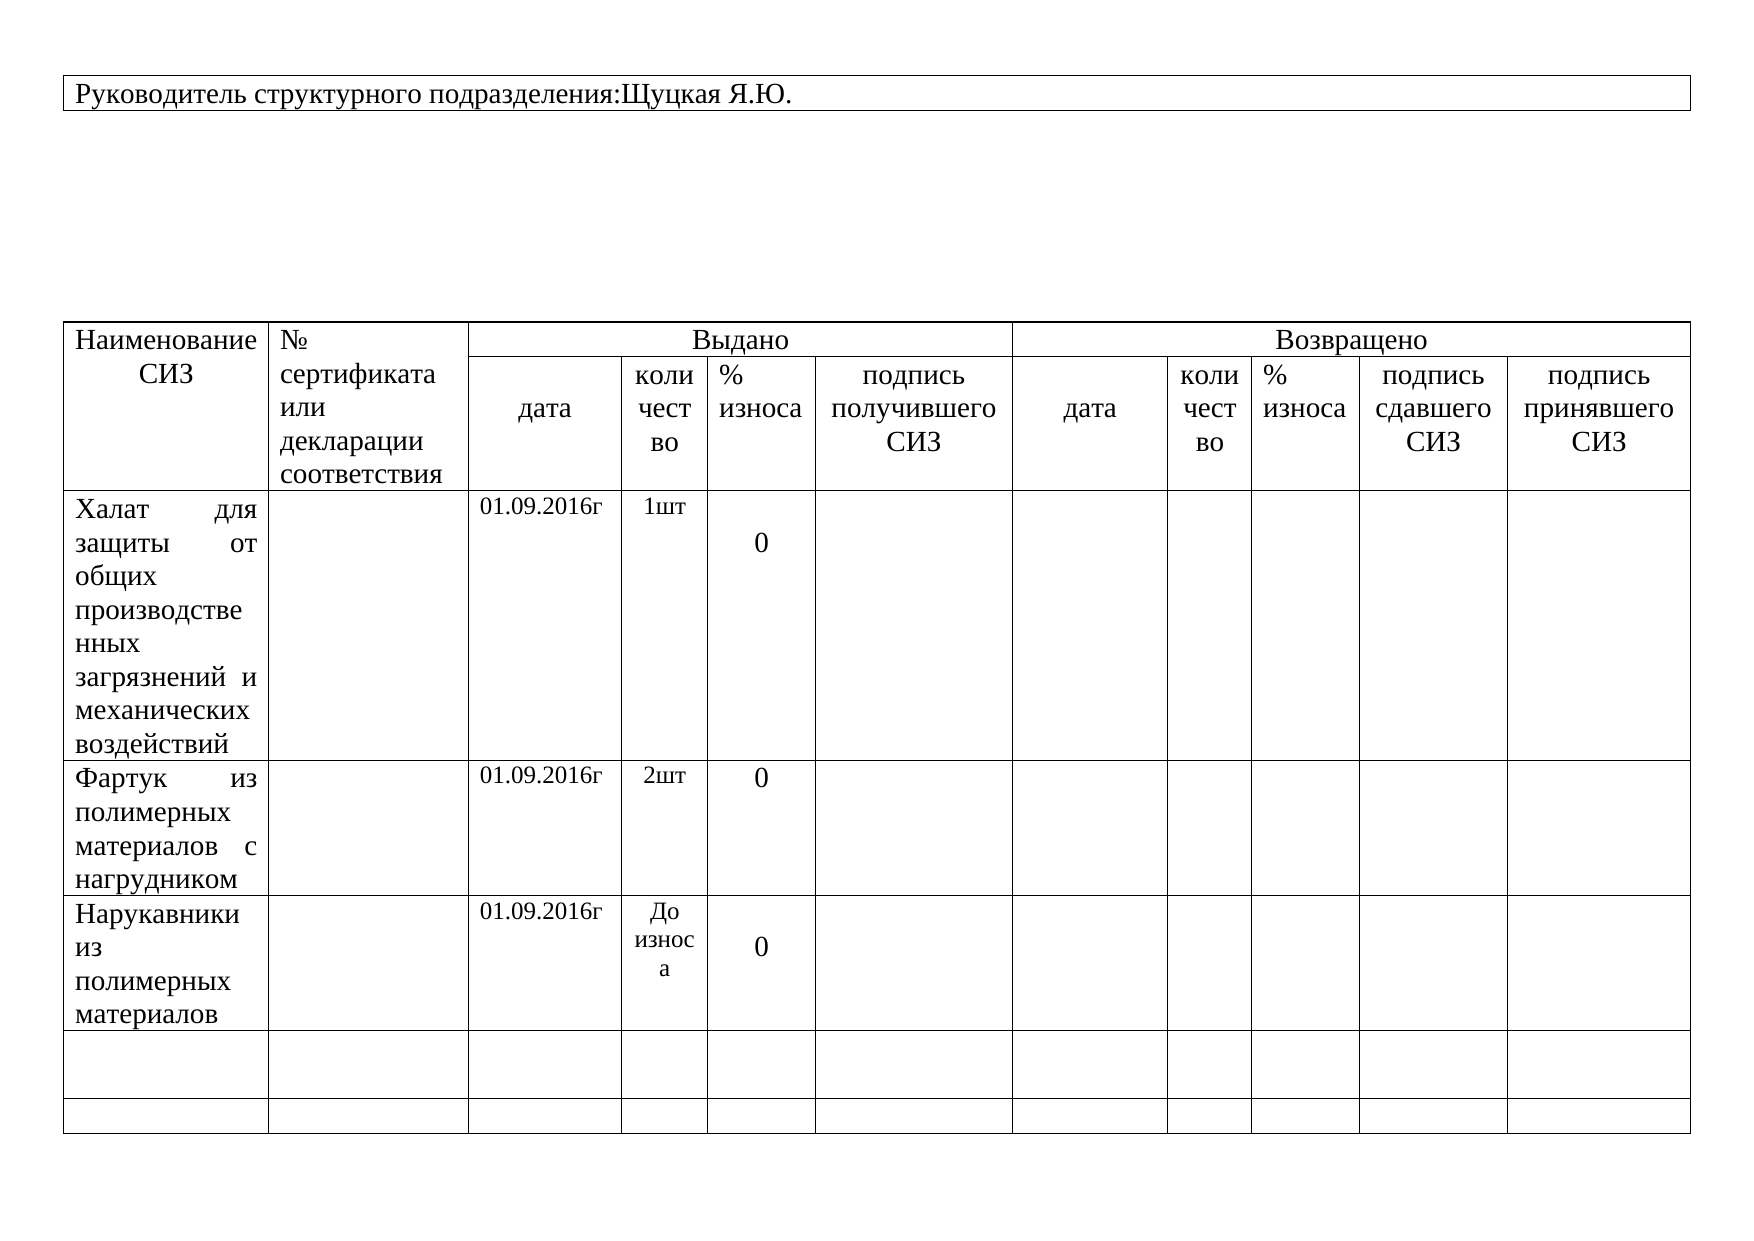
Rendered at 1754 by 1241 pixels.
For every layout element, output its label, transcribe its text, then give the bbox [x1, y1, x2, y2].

table_cell Нарукавники из полимерных материалов [64, 896, 268, 1030]
table_cell [1508, 1099, 1690, 1133]
table_cell [1508, 1031, 1690, 1098]
table_cell [1508, 491, 1690, 759]
table_cell [64, 1031, 268, 1098]
table_cell [1013, 1031, 1167, 1098]
table_cell [269, 1099, 468, 1133]
table_header Выдано [469, 323, 1012, 356]
table_cell [1360, 1031, 1507, 1098]
table_cell [1013, 896, 1167, 1030]
table_cell [816, 896, 1012, 1030]
table_cell подпись сдавшего СИЗ [1360, 357, 1507, 490]
table_cell 01.09.2016г [469, 491, 621, 759]
table_cell [1168, 1099, 1251, 1133]
table_cell 0 [708, 491, 815, 759]
table_header Наименование СИЗ [64, 323, 268, 490]
table_cell [1508, 761, 1690, 895]
table_cell Халат для защиты от общих производственных загрязнений и механических воздействий [64, 491, 268, 759]
table_cell дата [1013, 357, 1167, 490]
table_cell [64, 76, 1690, 109]
table_cell [1360, 1099, 1507, 1133]
table_cell [1508, 896, 1690, 1030]
table_cell [1252, 761, 1359, 895]
table_cell [1013, 761, 1167, 895]
table_cell [816, 761, 1012, 895]
table_cell [622, 1031, 707, 1098]
table_cell [816, 491, 1012, 759]
table_cell [708, 1099, 815, 1133]
table_cell [469, 1099, 621, 1133]
table_cell [816, 1031, 1012, 1098]
table_cell [708, 1031, 815, 1098]
table_header № сертификата или декларации соответствия [269, 323, 468, 490]
table_header Возвращено [1013, 323, 1690, 356]
table_cell [1168, 491, 1251, 759]
table_cell [1168, 896, 1251, 1030]
table_cell 0 [708, 761, 815, 895]
table_cell [1168, 1031, 1251, 1098]
table_cell [1252, 491, 1359, 759]
table_cell 1шт [622, 491, 707, 759]
table_cell [469, 1031, 621, 1098]
table_cell [1252, 1031, 1359, 1098]
table_cell [1252, 1099, 1359, 1133]
table_cell подпись получившего СИЗ [816, 357, 1012, 490]
table_cell [269, 491, 468, 759]
table_cell [816, 1099, 1012, 1133]
table_cell Фартук из полимерных материалов с нагрудником [64, 761, 268, 895]
table_cell [1013, 491, 1167, 759]
table_cell [622, 1099, 707, 1133]
table_cell [269, 1031, 468, 1098]
table_cell 2шт [622, 761, 707, 895]
table_cell [1252, 896, 1359, 1030]
table_cell [1360, 491, 1507, 759]
table_cell До износа [622, 896, 707, 1030]
table_cell 01.09.2016г [469, 896, 621, 1030]
table_cell [1013, 1099, 1167, 1133]
table_cell [1360, 761, 1507, 895]
table_cell [1168, 761, 1251, 895]
table_cell дата [469, 357, 621, 490]
table_cell количество [1168, 357, 1251, 490]
table_cell [64, 1099, 268, 1133]
table_cell подпись принявшего СИЗ [1508, 357, 1690, 490]
table_cell [1360, 896, 1507, 1030]
table_cell количество [622, 357, 707, 490]
table_cell % износа [708, 357, 815, 490]
table_cell [269, 761, 468, 895]
table_cell % износа [1252, 357, 1359, 490]
table_cell 0 [708, 896, 815, 1030]
table_cell [269, 896, 468, 1030]
table_cell 01.09.2016г [469, 761, 621, 895]
